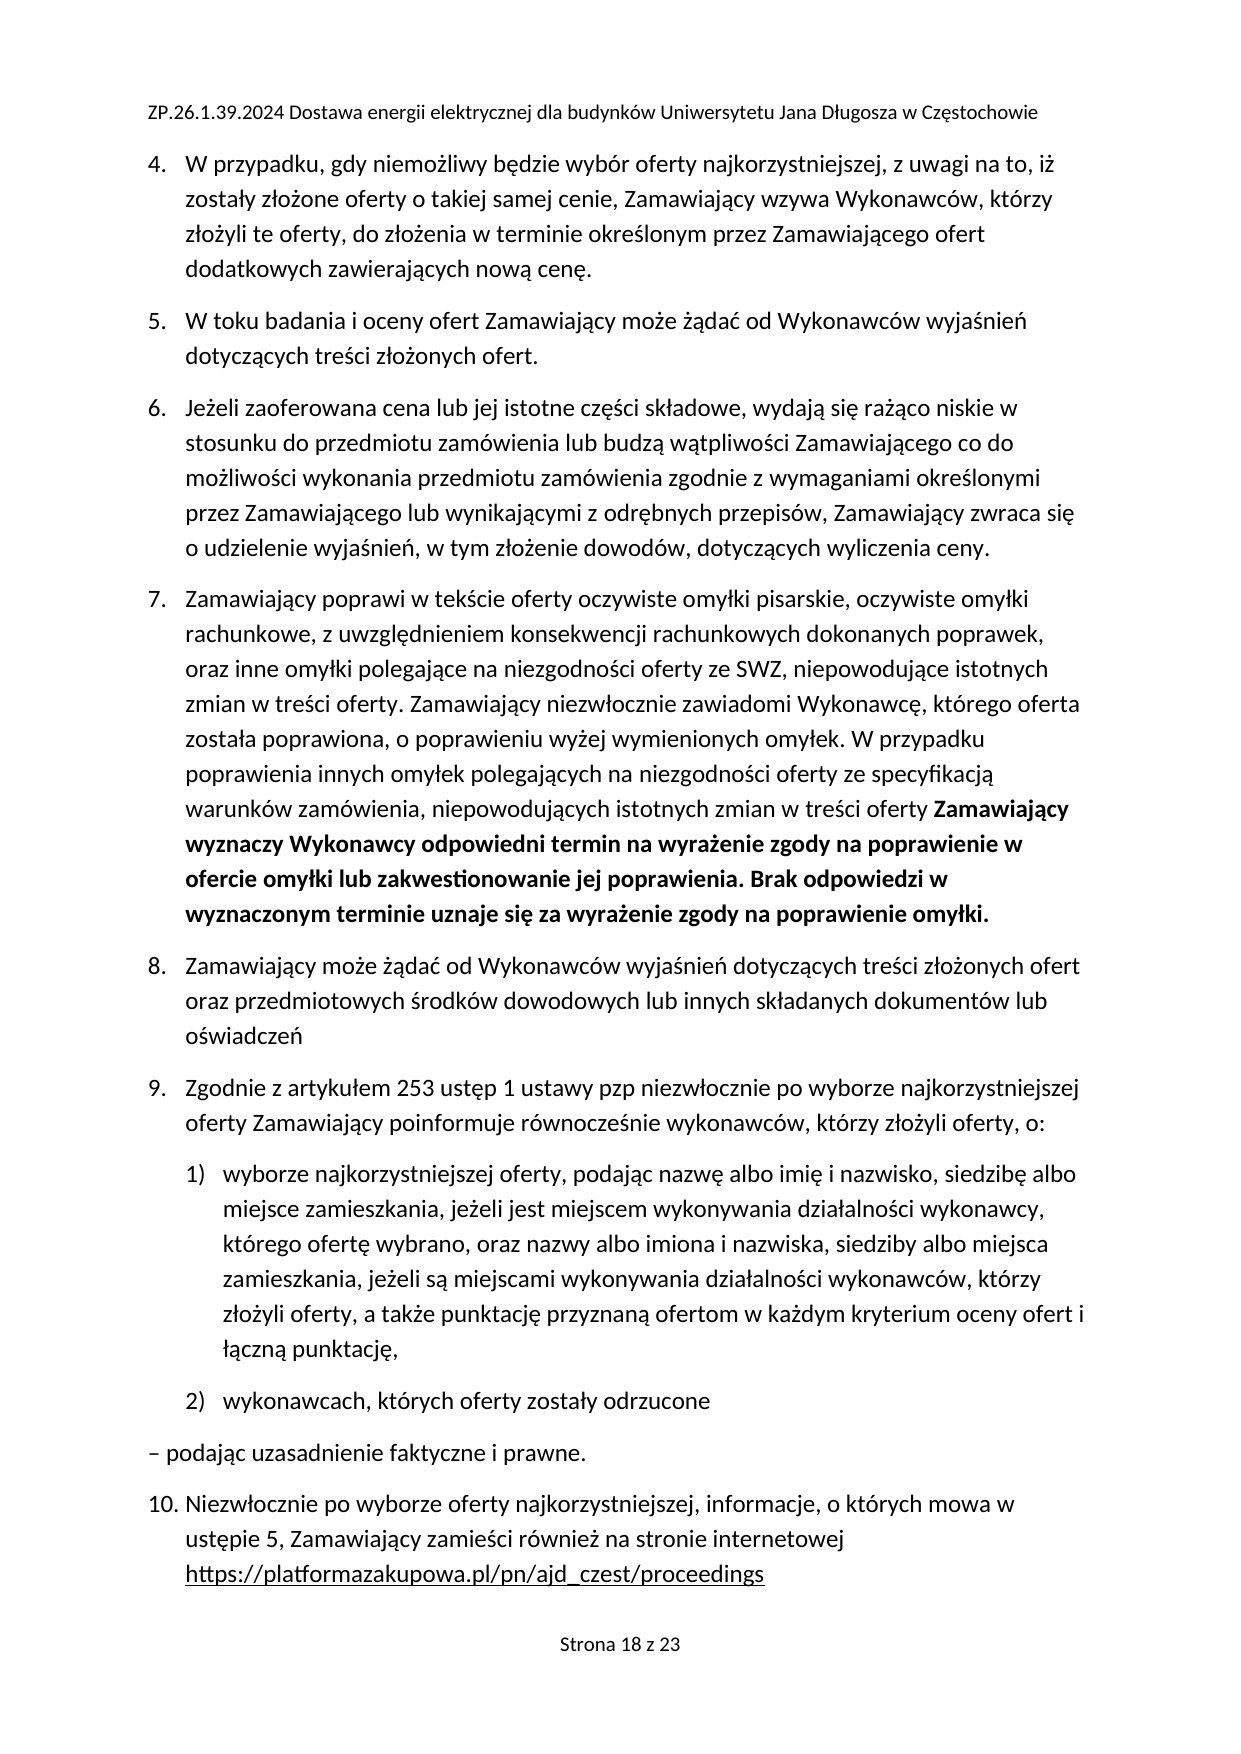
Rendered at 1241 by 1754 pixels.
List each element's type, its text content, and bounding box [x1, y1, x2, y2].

list Zgodnie z artykułem 253 ustęp 1 ustawy pzp niezwłocznie po wyborze najkorzystniejszej oferty Zamawiający poinformuje równocześnie wykonawców, którzy złożyli oferty, o: [148, 1072, 1093, 1137]
list Niezwłocznie po wyborze oferty najkorzystniejszej, informacje, o których mowa w ustępie 5, Zamawiający zamieści również na stronie internetowej https://platformazakupowa.pl/pn/ajd_czest/proceedings [148, 1489, 1093, 1589]
list Zamawiający poprawi w tekście oferty oczywiste omyłki pisarskie, oczywiste omyłki rachunkowe, z uwzględnieniem konsekwencji rachunkowych dokonanych poprawek, oraz inne omyłki polegające na niezgodności oferty ze SWZ, niepowodujące istotnych zmian w treści oferty. Zamawiający niezwłocznie zawiadomi Wykonawcę, którego oferta została poprawiona, o poprawieniu wyżej wymienionych omyłek. W przypadku poprawienia innych omyłek polegających na niezgodności oferty ze specyfikacją warunków zamówienia, niepowodujących istotnych zmian w treści oferty Zamawiający wyznaczy Wykonawcy odpowiedni termin na wyrażenie zgody na poprawienie w ofercie omyłki lub zakwestionowanie jej poprawienia. Brak odpowiedzi w wyznaczonym terminie uznaje się za wyrażenie zgody na poprawienie omyłki. [148, 584, 1093, 929]
list wyborze najkorzystniejszej oferty, podając nazwę albo imię i nazwisko, siedzibę albo miejsce zamieszkania, jeżeli jest miejscem wykonywania działalności wykonawcy, którego ofertę wybrano, oraz nazwy albo imiona i nazwiska, siedziby albo miejsca zamieszkania, jeżeli są miejscami wykonywania działalności wykonawców, którzy złożyli oferty, a także punktację przyznaną ofertom w każdym kryterium oceny ofert i łączną punktację, [185, 1159, 1093, 1364]
list W toku badania i oceny ofert Zamawiający może żądać od Wykonawców wyjaśnień dotyczących treści złożonych ofert. [148, 305, 1093, 371]
list Zamawiający może żądać od Wykonawców wyjaśnień dotyczących treści złożonych ofert oraz przedmiotowych środków dowodowych lub innych składanych dokumentów lub oświadczeń [148, 950, 1093, 1051]
list W przypadku, gdy niemożliwy będzie wybór oferty najkorzystniejszej, z uwagi na to, iż zostały złożone oferty o takiej samej cenie, Zamawiający wzywa Wykonawców, którzy złożyli te oferty, do złożenia w terminie określonym przez Zamawiającego ofert dodatkowych zawierających nową cenę. [148, 149, 1093, 284]
text – podając uzasadnienie faktyczne i prawne. [148, 1437, 1093, 1467]
list Jeżeli zaoferowana cena lub jej istotne części składowe, wydają się rażąco niskie w stosunku do przedmiotu zamówienia lub budzą wątpliwości Zamawiającego co do możliwości wykonania przedmiotu zamówienia zgodnie z wymaganiami określonymi przez Zamawiającego lub wynikającymi z odrębnych przepisów, Zamawiający zwraca się o udzielenie wyjaśnień, w tym złożenie dowodów, dotyczących wyliczenia ceny. [148, 392, 1093, 562]
list wykonawcach, których oferty zostały odrzucone [185, 1385, 1093, 1416]
